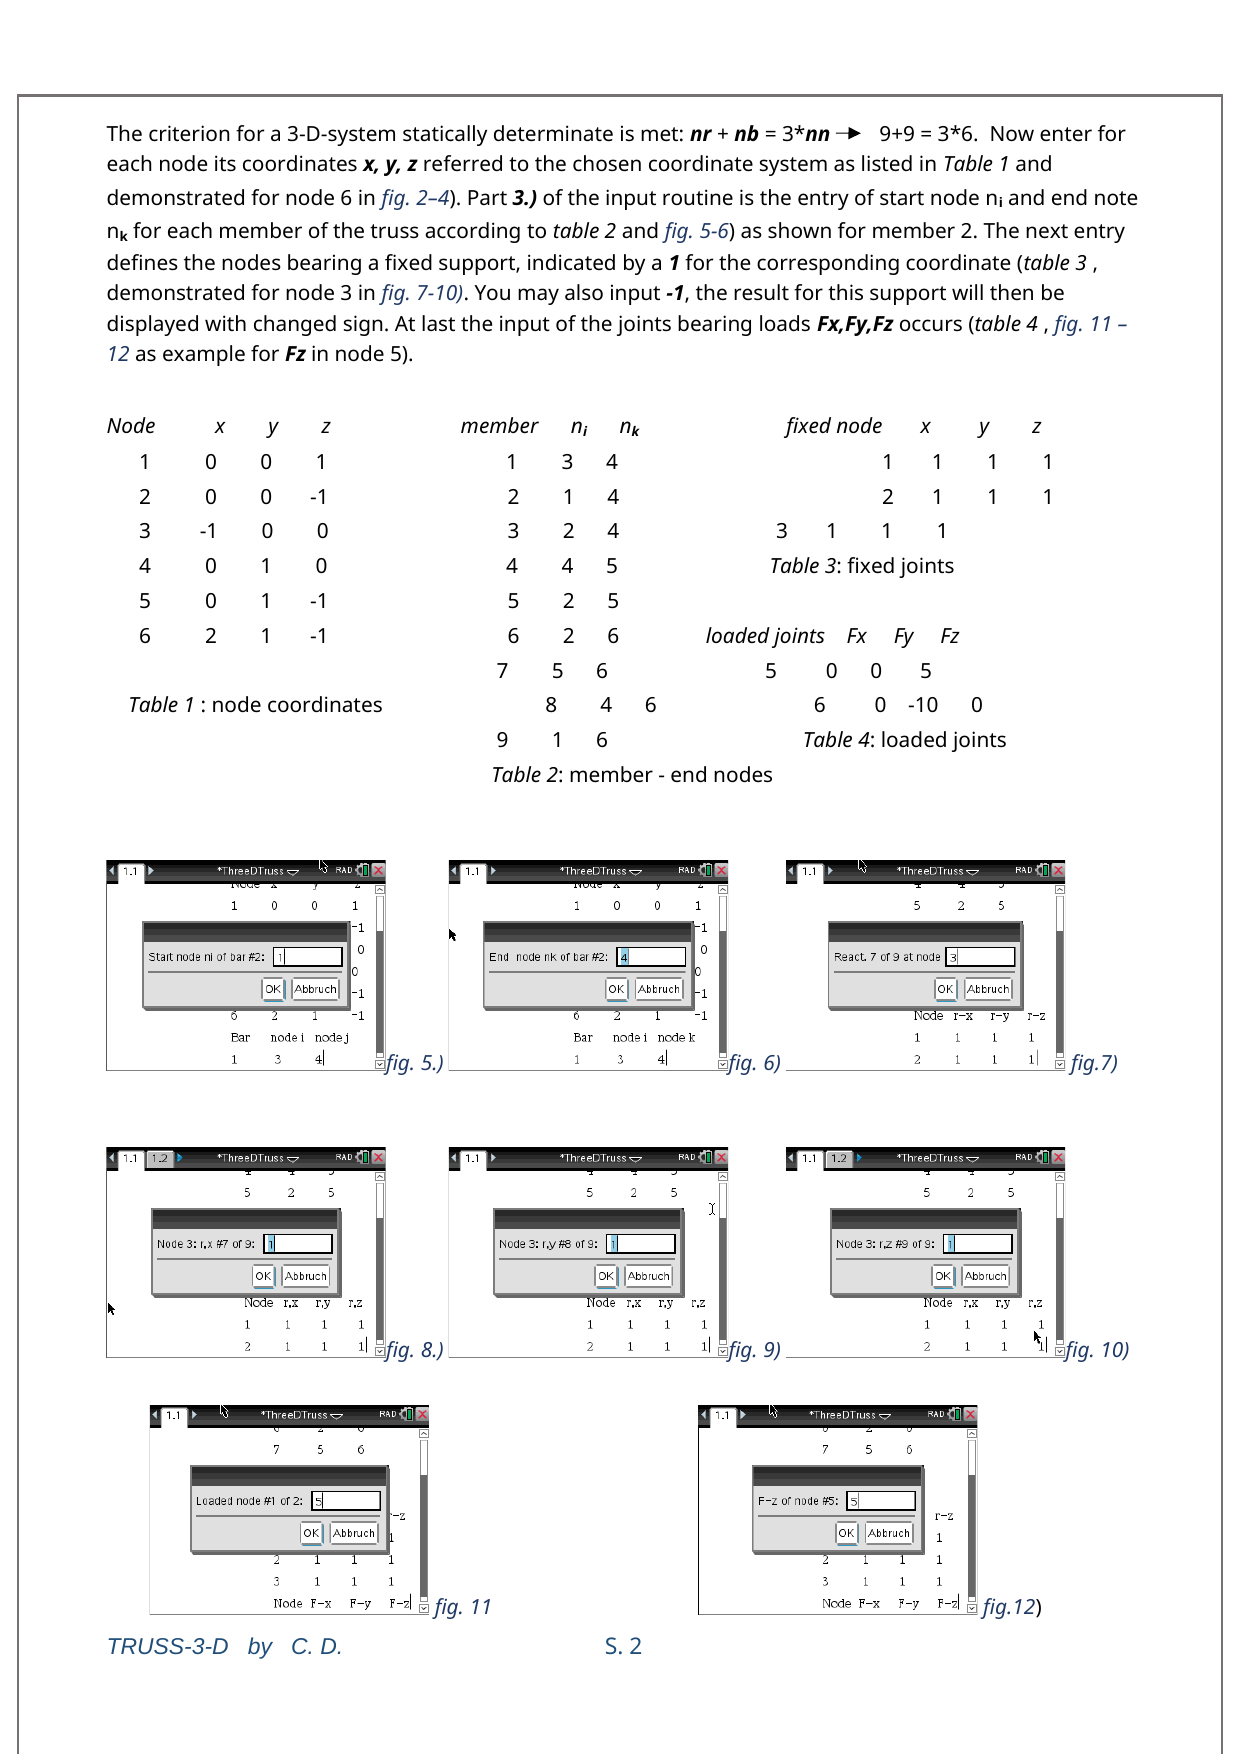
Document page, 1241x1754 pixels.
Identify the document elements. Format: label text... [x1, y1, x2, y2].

text 2 0 0 -1 2 1 4 2 1 1 1 [106, 482, 1152, 510]
text Table 1 : node coordinates 8 4 6 6 0 -10 0 [106, 691, 1152, 719]
picture [106, 860, 386, 1071]
picture [149, 1405, 429, 1615]
text 6 2 1 -1 6 2 6 loaded joints Fx Fy Fz [106, 621, 1152, 649]
picture [448, 860, 729, 1071]
picture [786, 1147, 1066, 1358]
text 5 0 1 -1 5 2 5 [106, 586, 1152, 615]
text 4 0 1 0 4 4 5 Table 3: fixed joints [106, 551, 1152, 580]
picture [786, 860, 1066, 1071]
text 7 5 6 5 0 0 5 [106, 656, 1152, 684]
text 1 0 0 1 1 3 4 1 1 1 1 [106, 447, 1152, 476]
text Table 2: member - end nodes [106, 760, 1152, 789]
text The criterion for a 3-D-system statically determinate is met: nr + nb = 3*nn 9+9 = 3*6. Now enter for each node its coordinates x, y, z referred to the chosen coordinate system as listed in Table 1 and demonstrated for node 6 in fig. 2–4). Part 3.) of the input routine is the entry of start node ni and end note nk for each member of the truss according to table 2 and fig. 5-6) as shown for member 2. The next entry defines the nodes bearing a fixed support, indicated by a 1 for the corresponding coordinate (table 3 , demonstrated for node 3 in fig. 7-10). You may also input -1, the result for this support will then be displayed with changed sign. At last the input of the joints bearing loads Fx,Fy,Fz occurs (table 4 , fig. 11 – 12 as example for Fz in node 5). [106, 119, 1152, 368]
picture [106, 1147, 386, 1358]
picture [448, 1147, 729, 1358]
text 3 -1 0 0 3 2 4 3 1 1 1 [106, 517, 1152, 545]
text 9 1 6 Table 4: loaded joints [106, 725, 1152, 754]
picture [698, 1405, 978, 1615]
text Node x y z member ni nk fixed node x y z [106, 409, 1152, 440]
